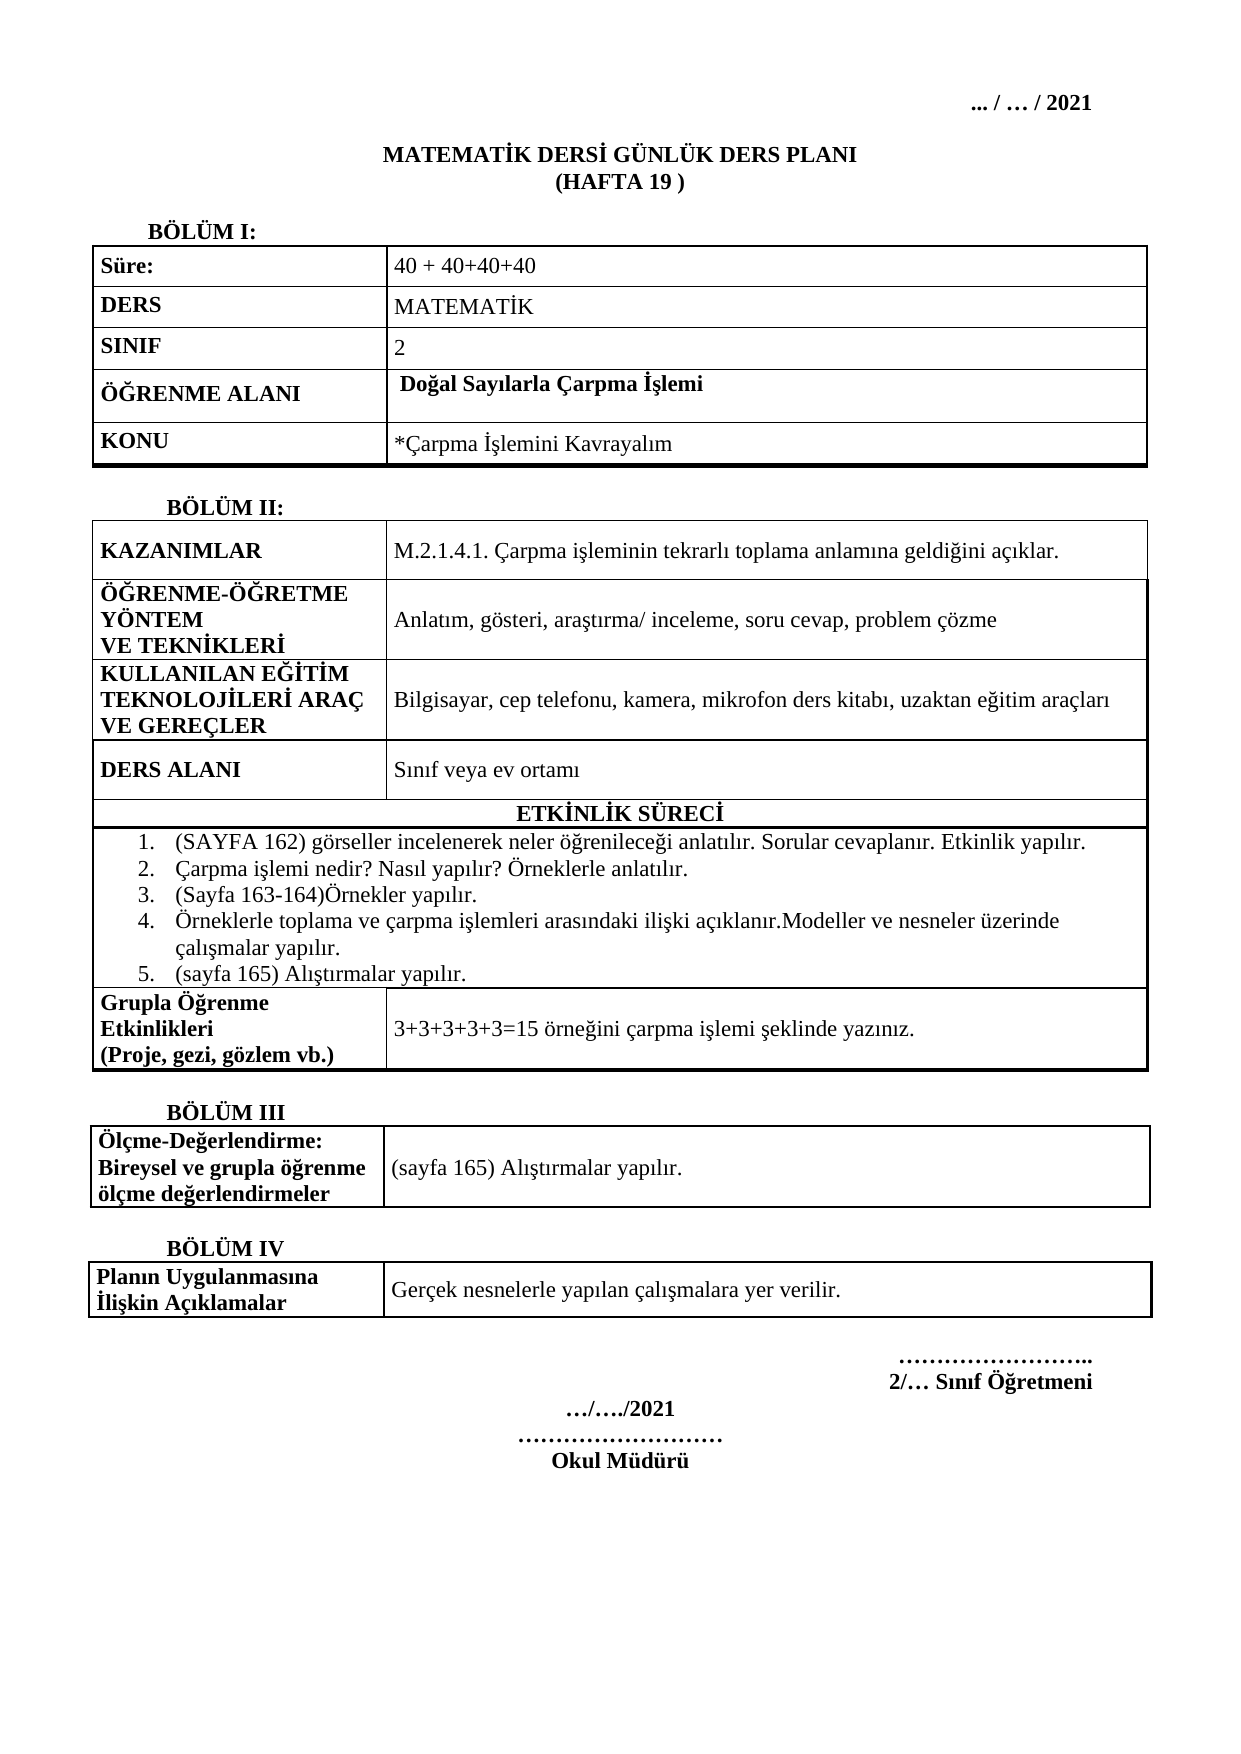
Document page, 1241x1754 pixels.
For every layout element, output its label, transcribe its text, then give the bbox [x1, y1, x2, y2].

table_cell MATEMATİK [388, 287, 1146, 327]
text (HAFTA 19 ) [148, 168, 1092, 194]
table_cell Bilgisayar, cep telefonu, kamera, mikrofon ders kitabı, uzaktan eğitim araçları [387, 660, 1146, 739]
table_header Süre: [94, 247, 386, 286]
text ... / … / 2021 [148, 89, 1092, 115]
text …/…./2021 [148, 1395, 1092, 1421]
table_cell KULLANILAN EĞİTİM TEKNOLOJİLERİ ARAÇ VE GEREÇLER [93, 660, 386, 739]
subtitle BÖLÜM III [148, 1099, 1092, 1125]
table_header Ölçme-Değerlendirme: Bireysel ve grupla öğrenme ölçme değerlendirmeler [92, 1127, 383, 1206]
table_header Gerçek nesnelerle yapılan çalışmalara yer verilir. [385, 1263, 1150, 1316]
text BÖLÜM II: [148, 494, 1092, 520]
text ……………………… [148, 1421, 1092, 1447]
table_cell Anlatım, gösteri, araştırma/ inceleme, soru cevap, problem çözme [387, 580, 1146, 659]
subtitle BÖLÜM IV [148, 1235, 1092, 1261]
table_cell Sınıf veya ev ortamı [387, 741, 1146, 798]
table_cell (SAYFA 162) görseller incelenerek neler öğrenileceği anlatılır. Sorular cevaplanır. Etkinlik yapılır. Çarpma işlemi nedir? Nasıl yapılır? Örneklerle anlatılır. (Sayfa 163-164)Örnekler yapılır. Örneklerle toplama ve çarpma işlemleri arasındaki ilişki açıklanır.Modeller ve nesneler üzerinde çalışmalar yapılır. (sayfa 165) Alıştırmalar yapılır. [94, 829, 1146, 987]
text MATEMATİK DERSİ GÜNLÜK DERS PLANI [148, 141, 1092, 168]
text …………………….. [148, 1342, 1092, 1368]
table_cell Grupla Öğrenme Etkinlikleri (Proje, gezi, gözlem vb.) [94, 988, 386, 1068]
table_cell Doğal Sayılarla Çarpma İşlemi [388, 370, 1146, 421]
table_cell DERS ALANI [94, 741, 386, 798]
text Okul Müdürü [148, 1447, 1092, 1474]
table_header KAZANIMLAR [93, 521, 386, 579]
table_cell KONU [94, 423, 386, 463]
table_cell ÖĞRENME ALANI [94, 370, 386, 421]
text 2/… Sınıf Öğretmeni [148, 1368, 1092, 1395]
table_cell 2 [388, 328, 1146, 368]
table_cell 3+3+3+3+3=15 örneğini çarpma işlemi şeklinde yazınız. [387, 989, 1146, 1068]
table_cell ÖĞRENME-ÖĞRETME YÖNTEM VE TEKNİKLERİ [93, 580, 386, 659]
table_cell ETKİNLİK SÜRECİ [94, 800, 1146, 826]
table_header 40 + 40+40+40 [388, 247, 1146, 286]
text BÖLÜM I: [148, 218, 1092, 244]
table_cell *Çarpma İşlemini Kavrayalım [388, 423, 1146, 463]
table_header Planın Uygulanmasına İlişkin Açıklamalar [90, 1263, 383, 1316]
table_cell SINIF [94, 328, 386, 368]
table_cell DERS [94, 287, 386, 327]
table_header (sayfa 165) Alıştırmalar yapılır. [385, 1127, 1149, 1206]
table_header M.2.1.4.1. Çarpma işleminin tekrarlı toplama anlamına geldiğini açıklar. [387, 521, 1147, 579]
